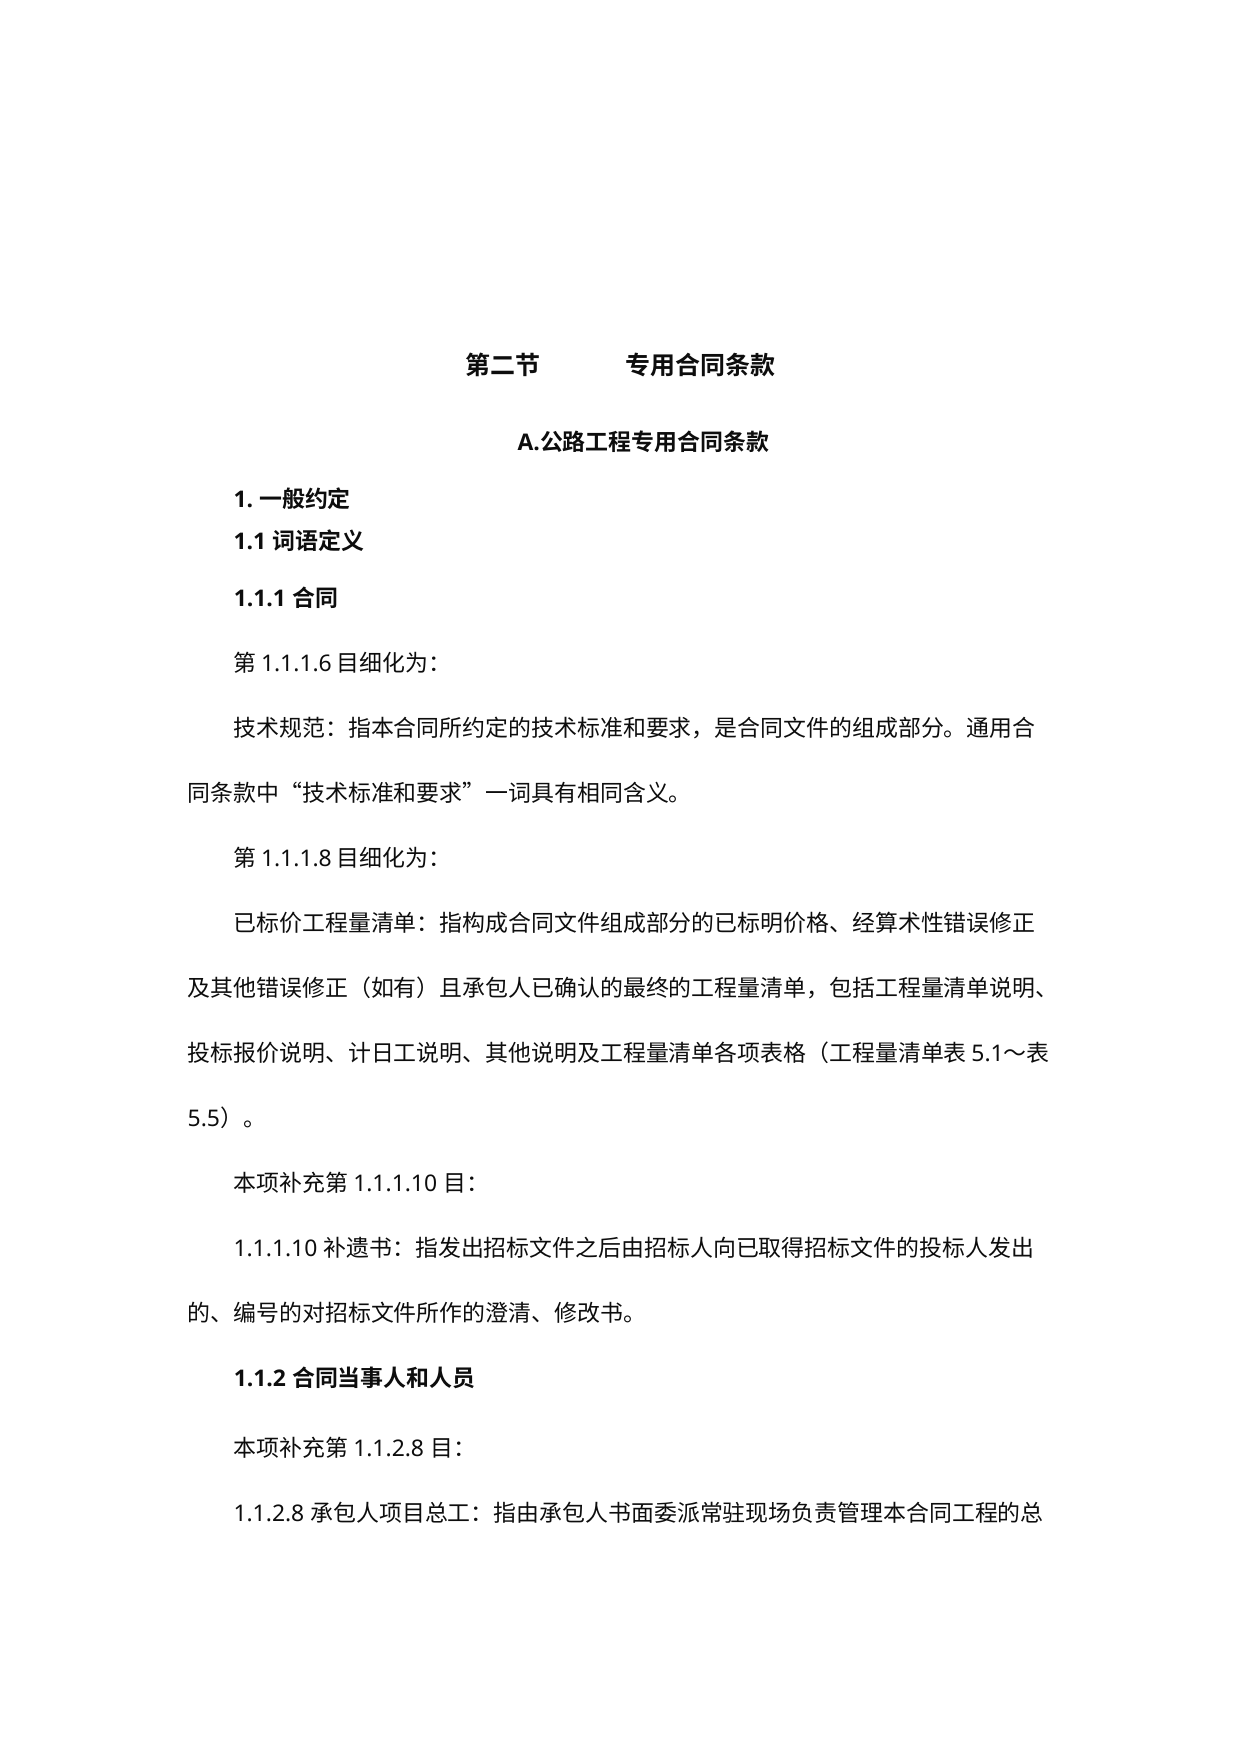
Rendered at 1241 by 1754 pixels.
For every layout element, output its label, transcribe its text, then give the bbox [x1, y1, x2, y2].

list 专用合同条款 [187, 331, 1053, 396]
text 第1.1.1.8目细化为： [187, 824, 1053, 889]
text 1.1.1 合同 [187, 564, 1053, 629]
text 已标价工程量清单：指构成合同文件组成部分的已标明价格、经算术性错误修正及其他错误修正（如有）且承包人已确认的最终的工程量清单，包括工程量清单说明、投标报价说明、计日工说明、其他说明及工程量清单各项表格（工程量清单表5.1～表5.5）。 [187, 889, 1053, 1149]
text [187, 1479, 1053, 1544]
text 1.1.2 合同当事人和人员 [187, 1344, 1053, 1409]
subtitle 1.1 词语定义 [187, 523, 1053, 556]
text 技术规范：指本合同所约定的技术标准和要求，是合同文件的组成部分。通用合同条款中“技术标准和要求”一词具有相同含义。 [187, 694, 1053, 824]
text 1.1.1.10 补遗书：指发出招标文件之后由招标人向已取得招标文件的投标人发出的、编号的对招标文件所作的澄清、修改书。 [187, 1214, 1053, 1344]
subtitle A.公路工程专用合同条款 [187, 423, 1053, 457]
text 本项补充第 1.1.2.8 目： [187, 1414, 1053, 1479]
text 本项补充第 1.1.1.10 目： [187, 1149, 1053, 1214]
text 第1.1.1.6目细化为： [187, 629, 1053, 694]
subtitle 1. 一般约定 [187, 481, 1053, 514]
